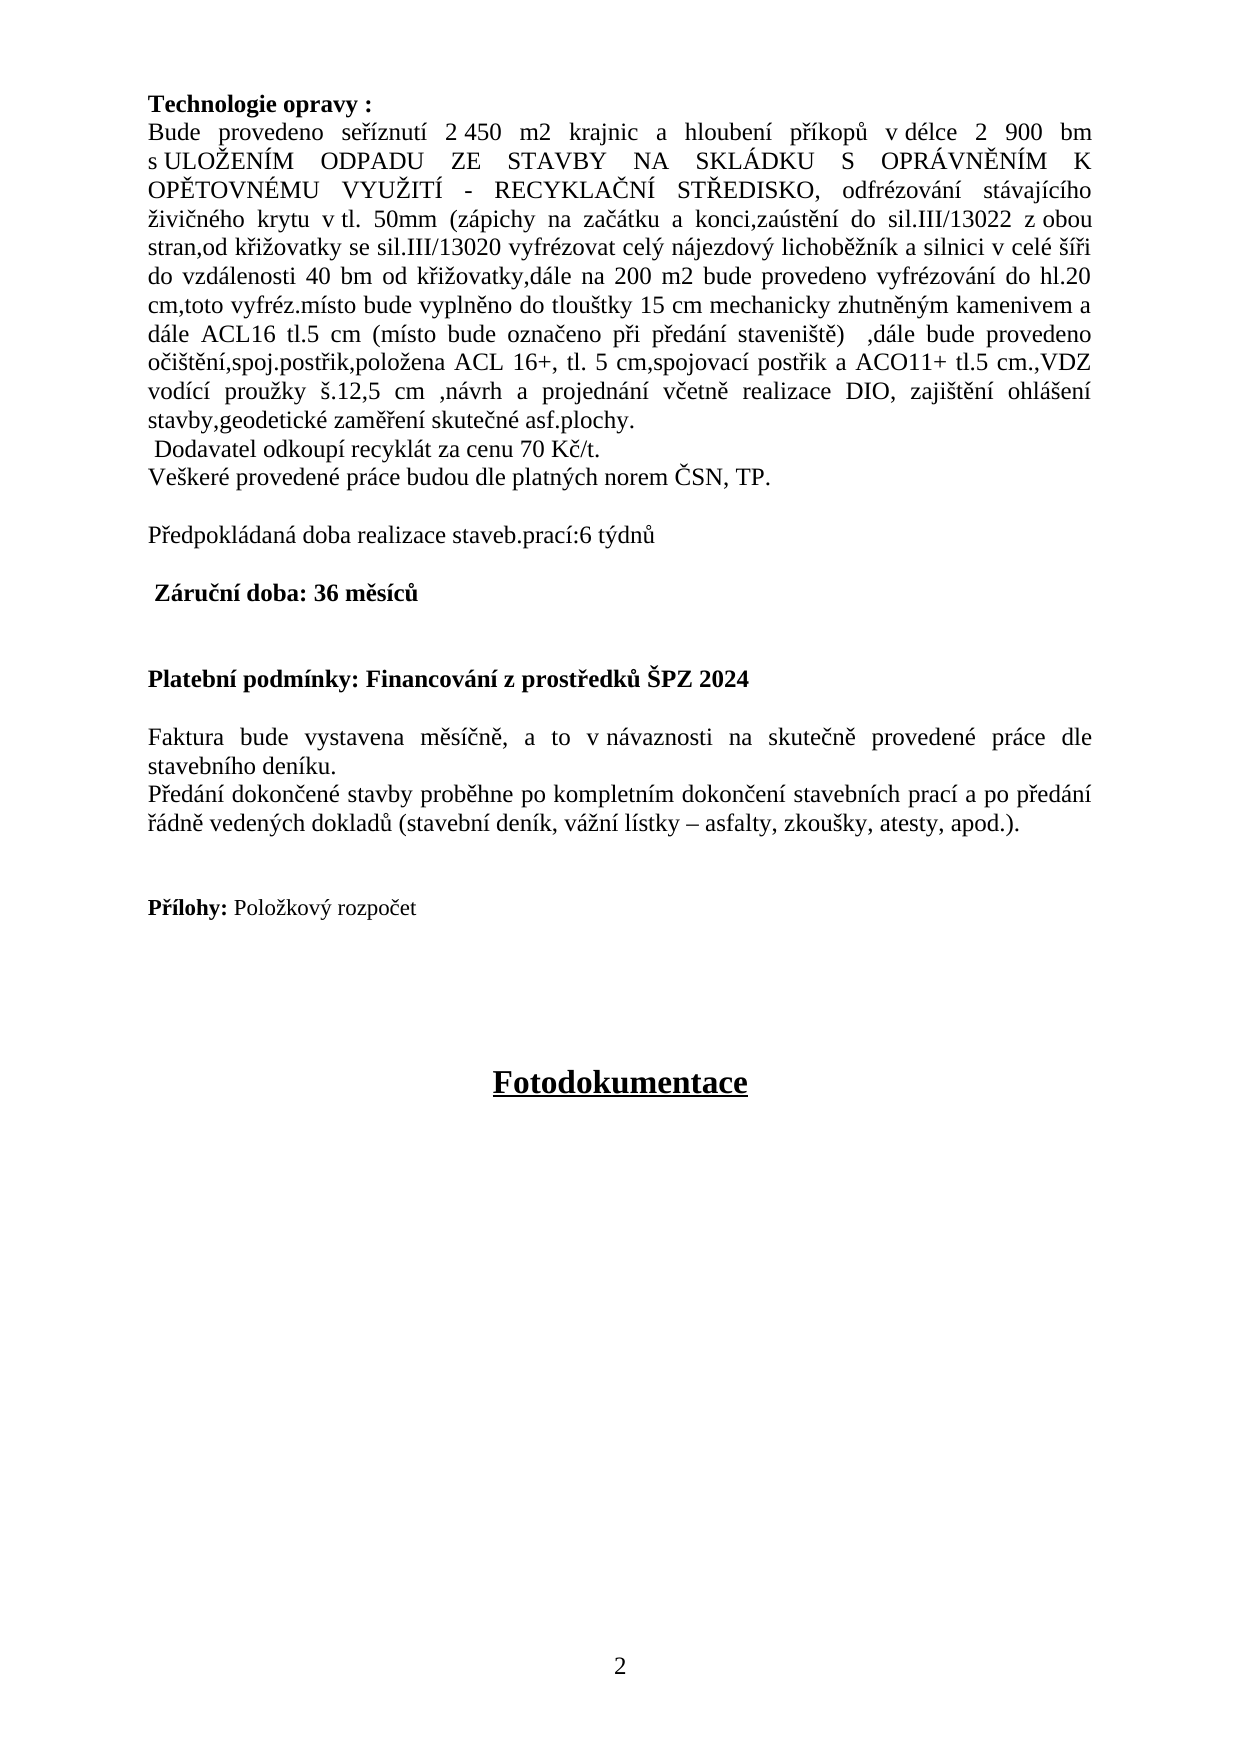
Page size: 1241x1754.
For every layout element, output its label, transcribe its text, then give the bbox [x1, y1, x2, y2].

text Platební podmínky: Financování z prostředků ŠPZ 2024 [148, 664, 1092, 693]
text Bude provedeno seříznutí 2 450 m2 krajnic a hloubení příkopů v délce 2 900 bm s ULOŽENÍM ODPADU ZE STAVBY NA SKLÁDKU S OPRÁVNĚNÍM K OPĚTOVNÉMU VYUŽITÍ - RECYKLAČNÍ STŘEDISKO, odfrézování stávajícího živičného krytu v tl. 50mm (zápichy na začátku a konci,zaústění do sil.III/13022 z obou stran,od křižovatky se sil.III/13020 vyfrézovat celý nájezdový lichoběžník a silnici v celé šíři do vzdálenosti 40 bm od křižovatky,dále na 200 m2 bude provedeno vyfrézování do hl.20 cm,toto vyfréz.místo bude vyplněno do tlouštky 15 cm mechanicky zhutněným kamenivem a dále ACL16 tl.5 cm (místo bude označeno při předání staveniště) ,dále bude provedeno očištění,spoj.postřik,položena ACL 16+, tl. 5 cm,spojovací postřik a ACO11+ tl.5 cm.,VDZ vodící proužky š.12,5 cm ,návrh a projednání včetně realizace DIO, zajištění ohlášení stavby,geodetické zaměření skutečné asf.plochy. [148, 117, 1092, 434]
text Veškeré provedené práce budou dle platných norem ČSN, TP. [148, 462, 1092, 491]
text Předání dokončené stavby proběhne po kompletním dokončení stavebních prací a po předání řádně vedených dokladů (stavební deník, vážní lístky – asfalty, zkoušky, atesty, apod.). [148, 779, 1092, 837]
text Technologie opravy : [148, 89, 1092, 117]
text Předpokládaná doba realizace staveb.prací:6 týdnů [148, 520, 1092, 549]
text Přílohy: Položkový rozpočet [148, 894, 1092, 921]
text Dodavatel odkoupí recyklát za cenu 70 Kč/t. [148, 434, 1092, 462]
subtitle Fotodokumentace [148, 1062, 1092, 1101]
text Záruční doba: 36 měsíců [148, 578, 1092, 607]
text Faktura bude vystavena měsíčně, a to v návaznosti na skutečně provedené práce dle stavebního deníku. [148, 722, 1092, 779]
